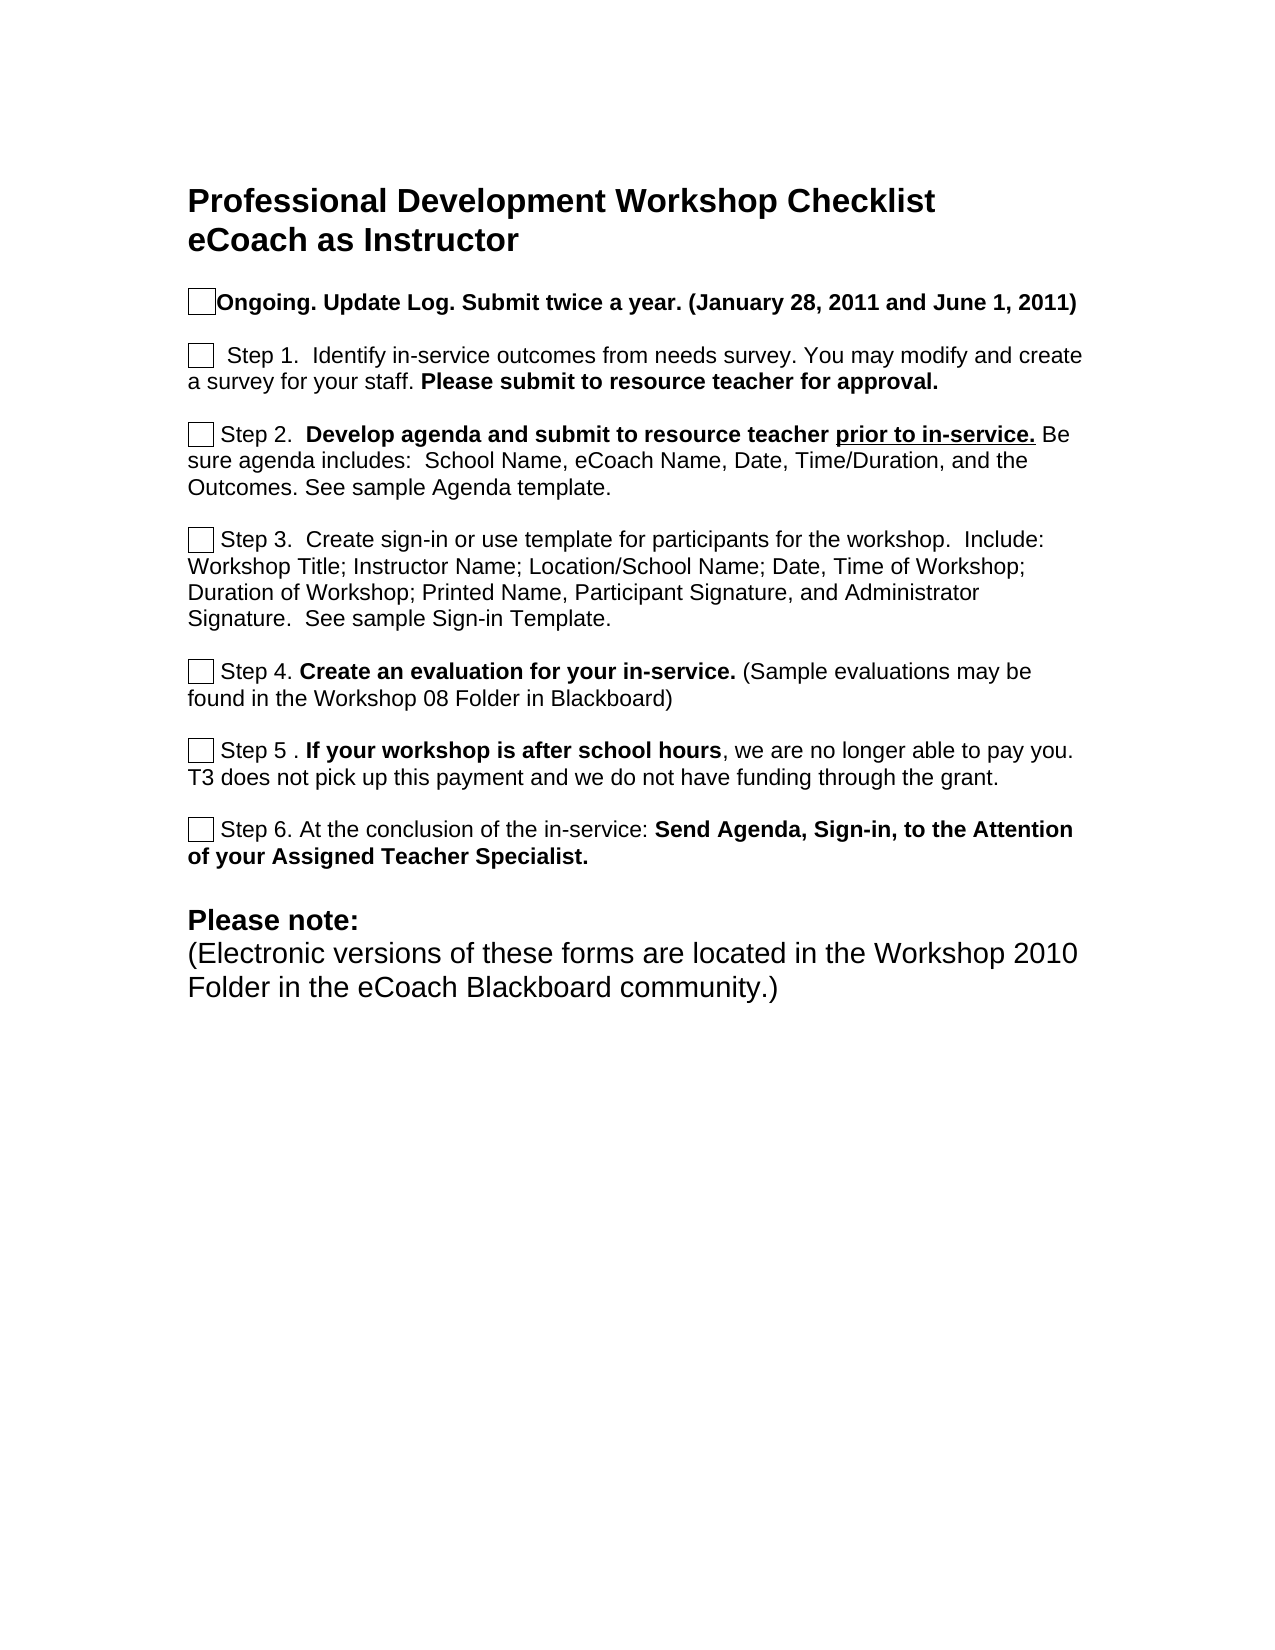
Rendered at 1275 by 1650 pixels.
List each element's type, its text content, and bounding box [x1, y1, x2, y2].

text (Electronic versions of these forms are located in the Workshop 2010 Folder in the eCoach Blackboard community.) [187, 936, 1087, 1003]
text Step 6. At the conclusion of the in-service: Send Agenda, Sign-in, to the Attention of your Assigned Teacher Specialist. [187, 816, 1087, 869]
title Ongoing. Update Log. Submit twice a year. (January 28, 2011 and June 1, 2011) [187, 287, 1087, 316]
title Professional Development Workshop Checklist eCoach as Instructor [187, 181, 1087, 258]
text Step 2. Develop agenda and submit to resource teacher prior to in-service. Be sure agenda includes: School Name, eCoach Name, Date, Time/Duration, and the Outcomes. See sample Agenda template. [187, 421, 1087, 500]
text Please note: [187, 902, 1087, 936]
text Step 5 . If your workshop is after school hours, we are no longer able to pay you. T3 does not pick up this payment and we do not have funding through the grant. [187, 737, 1087, 790]
text Step 4. Create an evaluation for your in-service. (Sample evaluations may be found in the Workshop 08 Folder in Blackboard) [187, 658, 1087, 711]
text Step 1. Identify in-service outcomes from needs survey. You may modify and create a survey for your staff. Please submit to resource teacher for approval. [187, 342, 1087, 394]
text Step 3. Create sign-in or use template for participants for the workshop. Include: Workshop Title; Instructor Name; Location/School Name; Date, Time of Workshop; Duration of Workshop; Printed Name, Participant Signature, and Administrator Signature. See sample Sign-in Template. [187, 526, 1087, 632]
